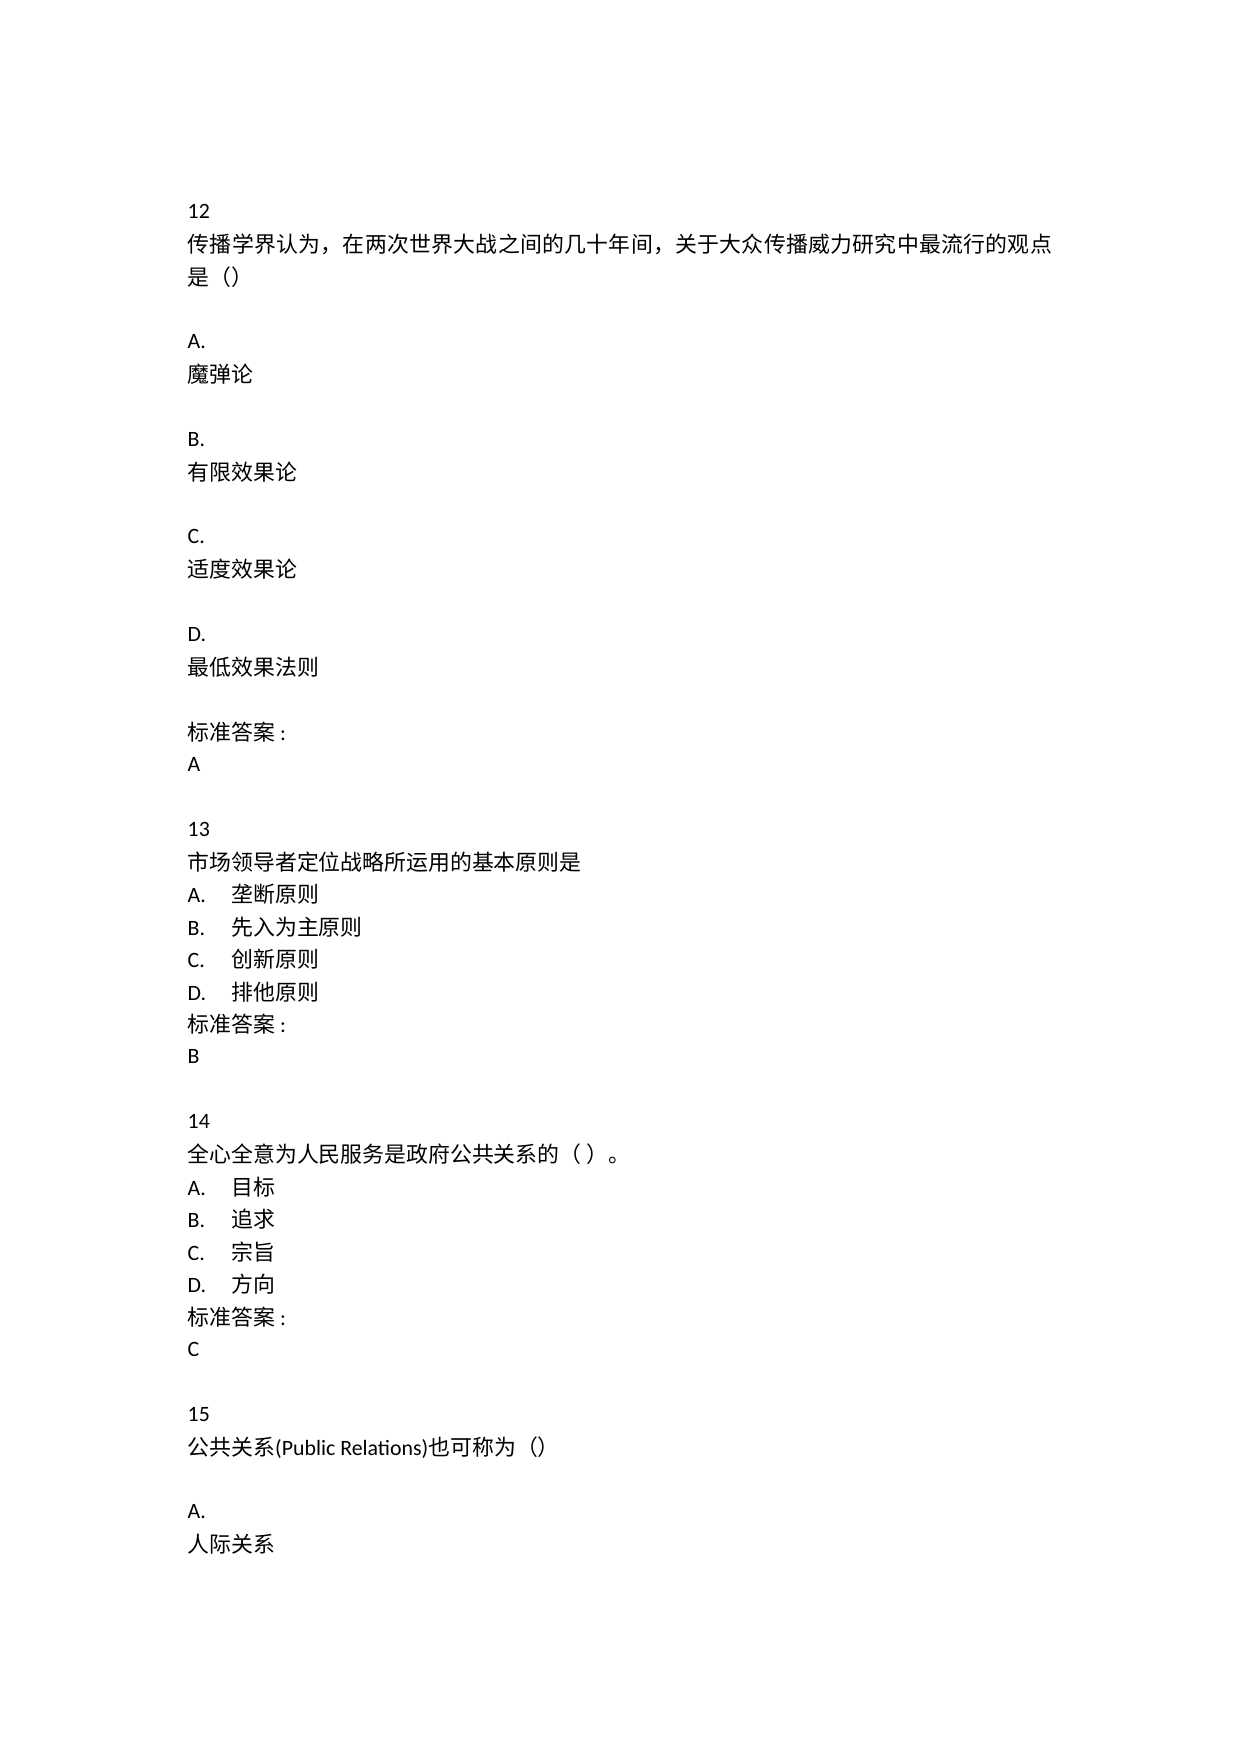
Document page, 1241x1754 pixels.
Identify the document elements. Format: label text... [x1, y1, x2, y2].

text B. 先入为主原则 [187, 909, 1053, 942]
text D. [187, 617, 1053, 649]
text 最低效果法则 [187, 649, 1053, 682]
text A [187, 747, 1053, 779]
text A. [187, 1494, 1053, 1527]
text C. 创新原则 [187, 942, 1053, 974]
text D. 方向 [187, 1267, 1053, 1299]
text 全心全意为人民服务是政府公共关系的（ ）。 [187, 1137, 1053, 1169]
text 15 [187, 1397, 1053, 1429]
text A. 垄断原则 [187, 877, 1053, 909]
text B [187, 1039, 1053, 1072]
text 14 [187, 1104, 1053, 1137]
text 标准答案 : [187, 1007, 1053, 1039]
text C. [187, 519, 1053, 552]
text 魔弹论 [187, 357, 1053, 389]
text C [187, 1332, 1053, 1364]
text 标准答案 : [187, 714, 1053, 747]
text 13 [187, 812, 1053, 844]
text B. [187, 422, 1053, 454]
text C. 宗旨 [187, 1234, 1053, 1267]
text D. 排他原则 [187, 974, 1053, 1007]
text 人际关系 [187, 1527, 1053, 1559]
text A. 目标 [187, 1169, 1053, 1202]
text 适度效果论 [187, 552, 1053, 584]
text 标准答案 : [187, 1299, 1053, 1332]
text B. 追求 [187, 1202, 1053, 1234]
text 传播学界认为，在两次世界大战之间的几十年间，关于大众传播威力研究中最流行的观点是（） [187, 227, 1053, 292]
text 市场领导者定位战略所运用的基本原则是 [187, 844, 1053, 877]
text 12 [187, 194, 1053, 227]
text 公共关系(Public Relations)也可称为（） [187, 1429, 1053, 1462]
text A. [187, 324, 1053, 357]
text 有限效果论 [187, 454, 1053, 487]
